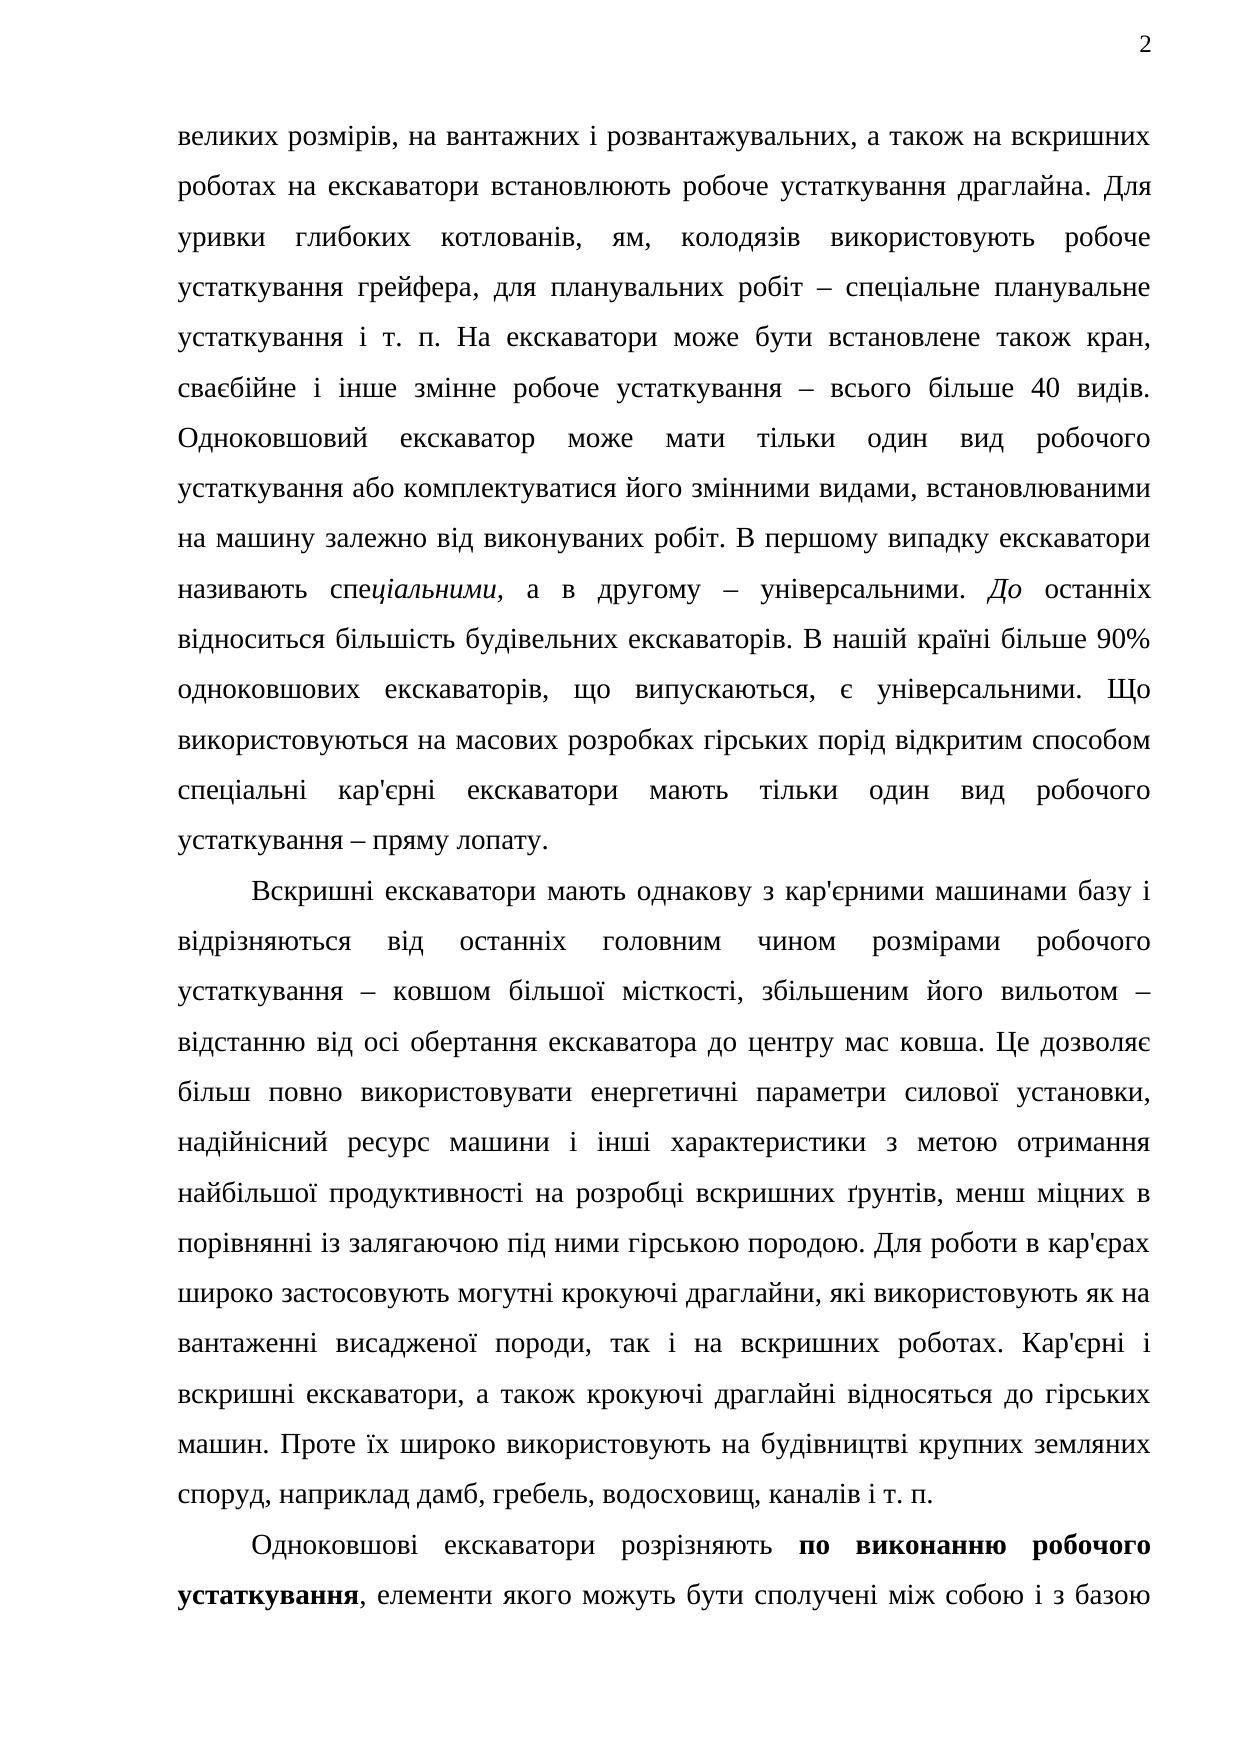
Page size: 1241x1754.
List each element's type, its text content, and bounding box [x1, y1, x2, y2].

text Вскришні екскаватори мають однакову з кар'єрними машинами базу і відрізняються від останніх головним чином розмірами робочого устаткування – ковшом більшої місткості, збільшеним його вильотом – відстанню від осі обертання екскаватора до центру мас ковша. Це дозволяє більш повно використовувати енергетичні параметри силової установки, надійнісний ресурс машини і інші характеристики з метою отримання найбільшої продуктивності на розробці вскришних ґрунтів, менш міцних в порівнянні із залягаючою під ними гірською породою. Для роботи в кар'єрах широко застосовують могутні крокуючі драглайни, які використовують як на вантаженні висадженої породи, так і на вскришних роботах. Кар'єрні і вскришні екскаватори, а також крокуючі драглайні відносяться до гірських машин. Проте їх широко використовують на будівництві крупних земляних споруд, наприклад дамб, гребель, водосховищ, каналів і т. п. [177, 873, 1152, 1510]
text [177, 1527, 1152, 1611]
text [177, 118, 1152, 856]
